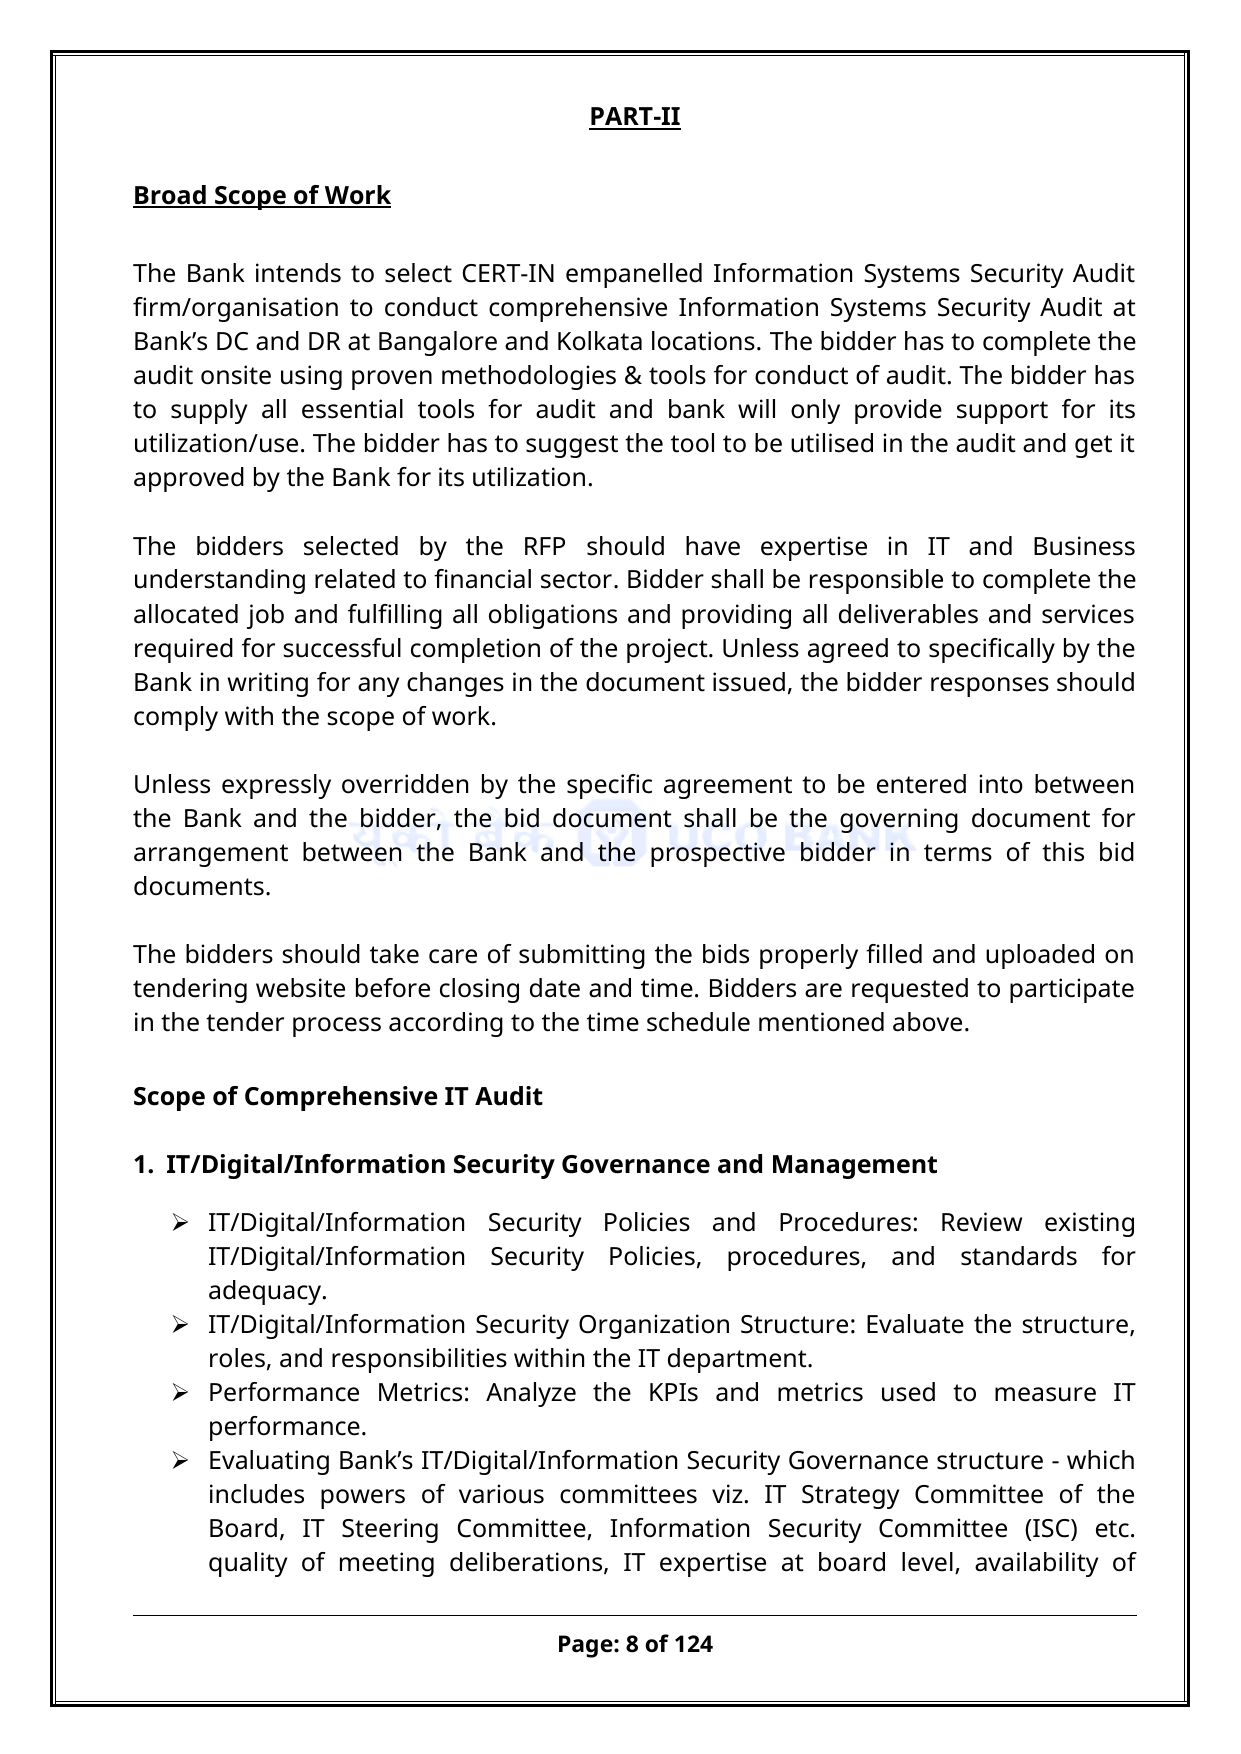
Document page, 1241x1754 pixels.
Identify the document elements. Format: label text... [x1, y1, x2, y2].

list PART-II [133, 99, 1137, 133]
text 1. IT/Digital/Information Security Governance and Management [133, 1146, 1137, 1180]
list The Bank intends to select CERT-IN empanelled Information Systems Security Audit firm/organisation to conduct comprehensive Information Systems Security Audit at Bank’s DC and DR at Bangalore and Kolkata locations. The bidder has to complete the audit onsite using proven methodologies & tools for conduct of audit. The bidder has to supply all essential tools for audit and bank will only provide support for its utilization/use. The bidder has to suggest the tool to be utilised in the audit and get it approved by the Bank for its utilization. [133, 256, 1137, 494]
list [170, 1443, 1137, 1579]
list The bidders should take care of submitting the bids properly filled and uploaded on tendering website before closing date and time. Bidders are requested to participate in the tender process according to the time schedule mentioned above. [133, 937, 1137, 1039]
list Broad Scope of Work [133, 177, 1137, 211]
list The bidders selected by the RFP should have expertise in IT and Business understanding related to financial sector. Bidder shall be responsible to complete the allocated job and fulfilling all obligations and providing all deliverables and services required for successful completion of the project. Unless agreed to specifically by the Bank in writing for any changes in the document issued, the bidder responses should comply with the scope of work. [133, 528, 1137, 732]
list Performance Metrics: Analyze the KPIs and metrics used to measure IT performance. [170, 1375, 1137, 1443]
list Unless expressly overridden by the specific agreement to be entered into between the Bank and the bidder, the bid document shall be the governing document for arrangement between the Bank and the prospective bidder in terms of this bid documents. [133, 767, 1137, 903]
text Scope of Comprehensive IT Audit [133, 1078, 1137, 1112]
list IT/Digital/Information Security Organization Structure: Evaluate the structure, roles, and responsibilities within the IT department. [170, 1307, 1137, 1375]
list IT/Digital/Information Security Policies and Procedures: Review existing IT/Digital/Information Security Policies, procedures, and standards for adequacy. [170, 1204, 1137, 1307]
